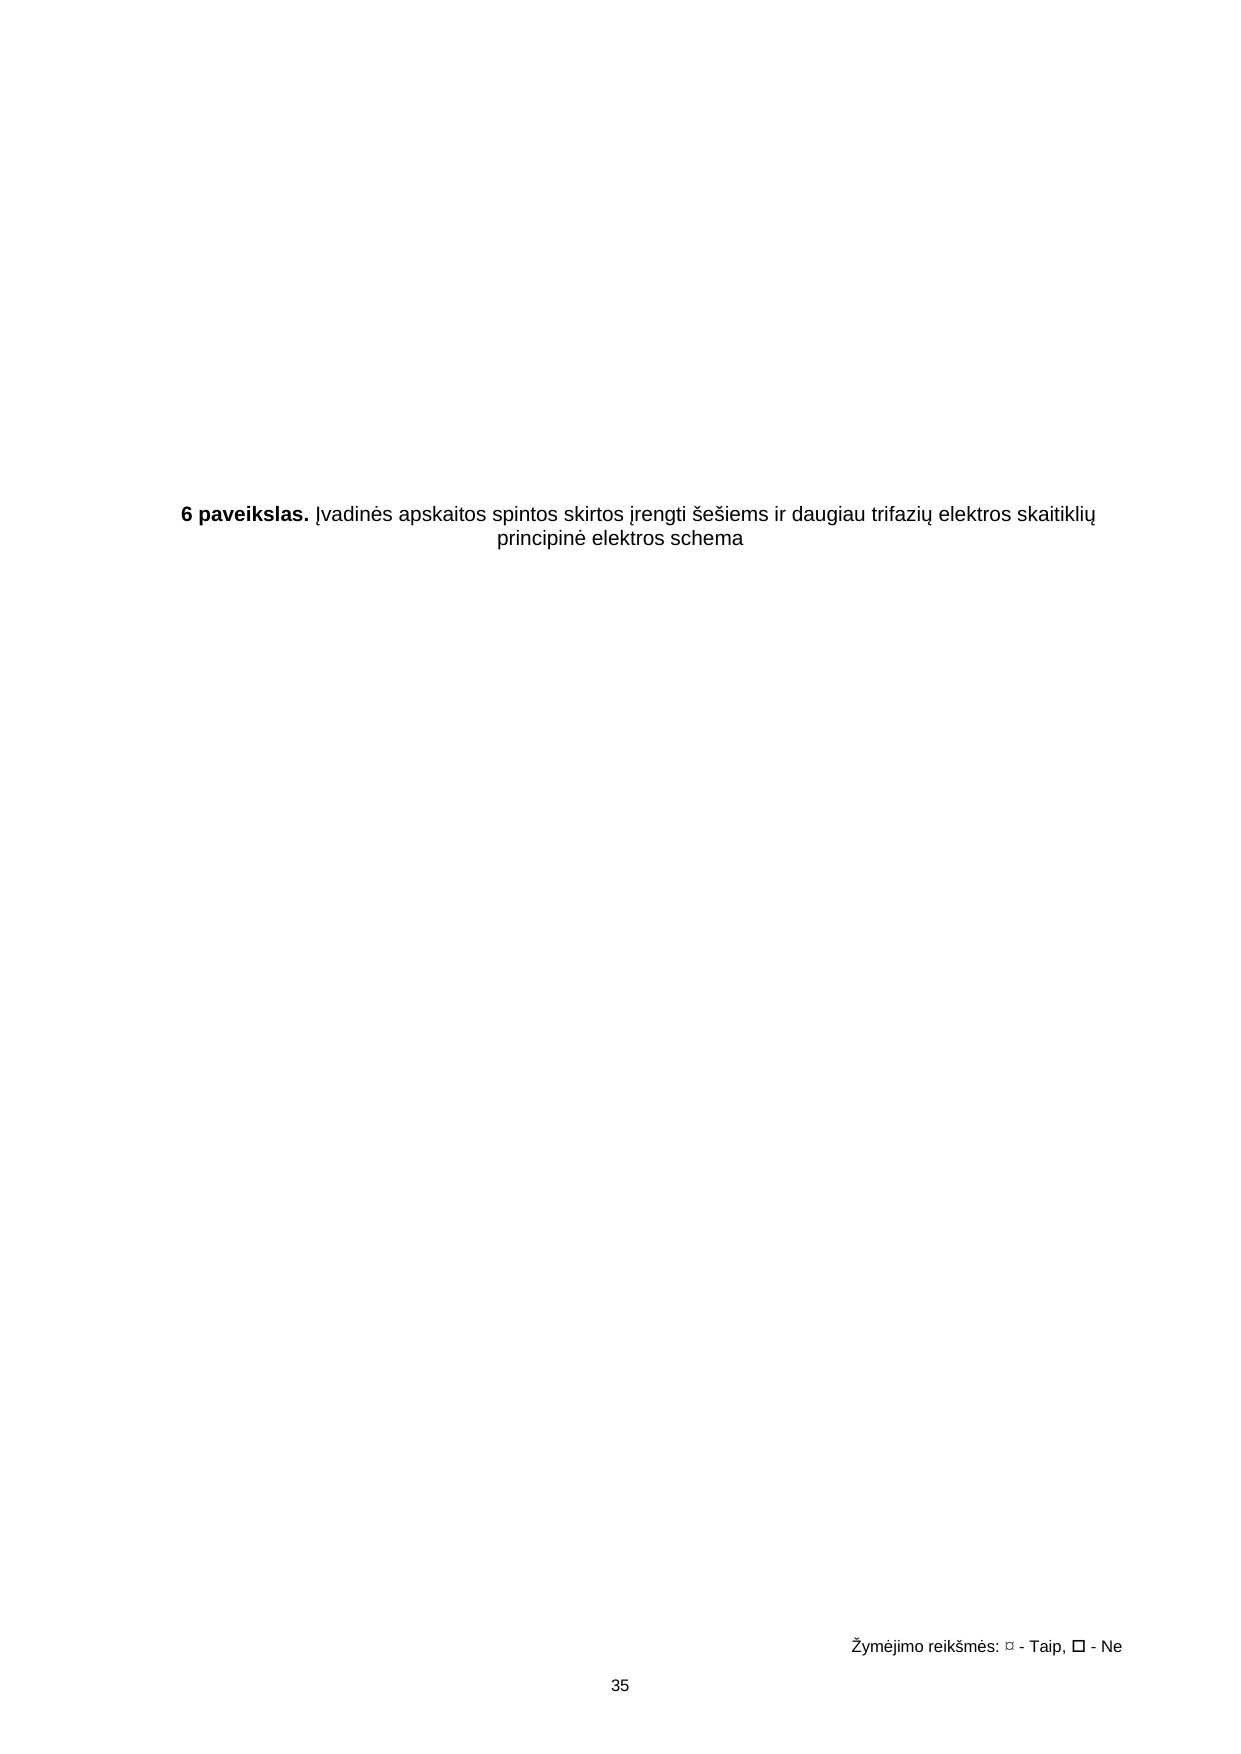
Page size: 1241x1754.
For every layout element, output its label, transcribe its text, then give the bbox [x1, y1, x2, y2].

text 6 paveikslas. Įvadinės apskaitos spintos skirtos įrengti šešiems ir daugiau trifazių elektros skaitiklių principinė elektros schema [118, 501, 1122, 549]
